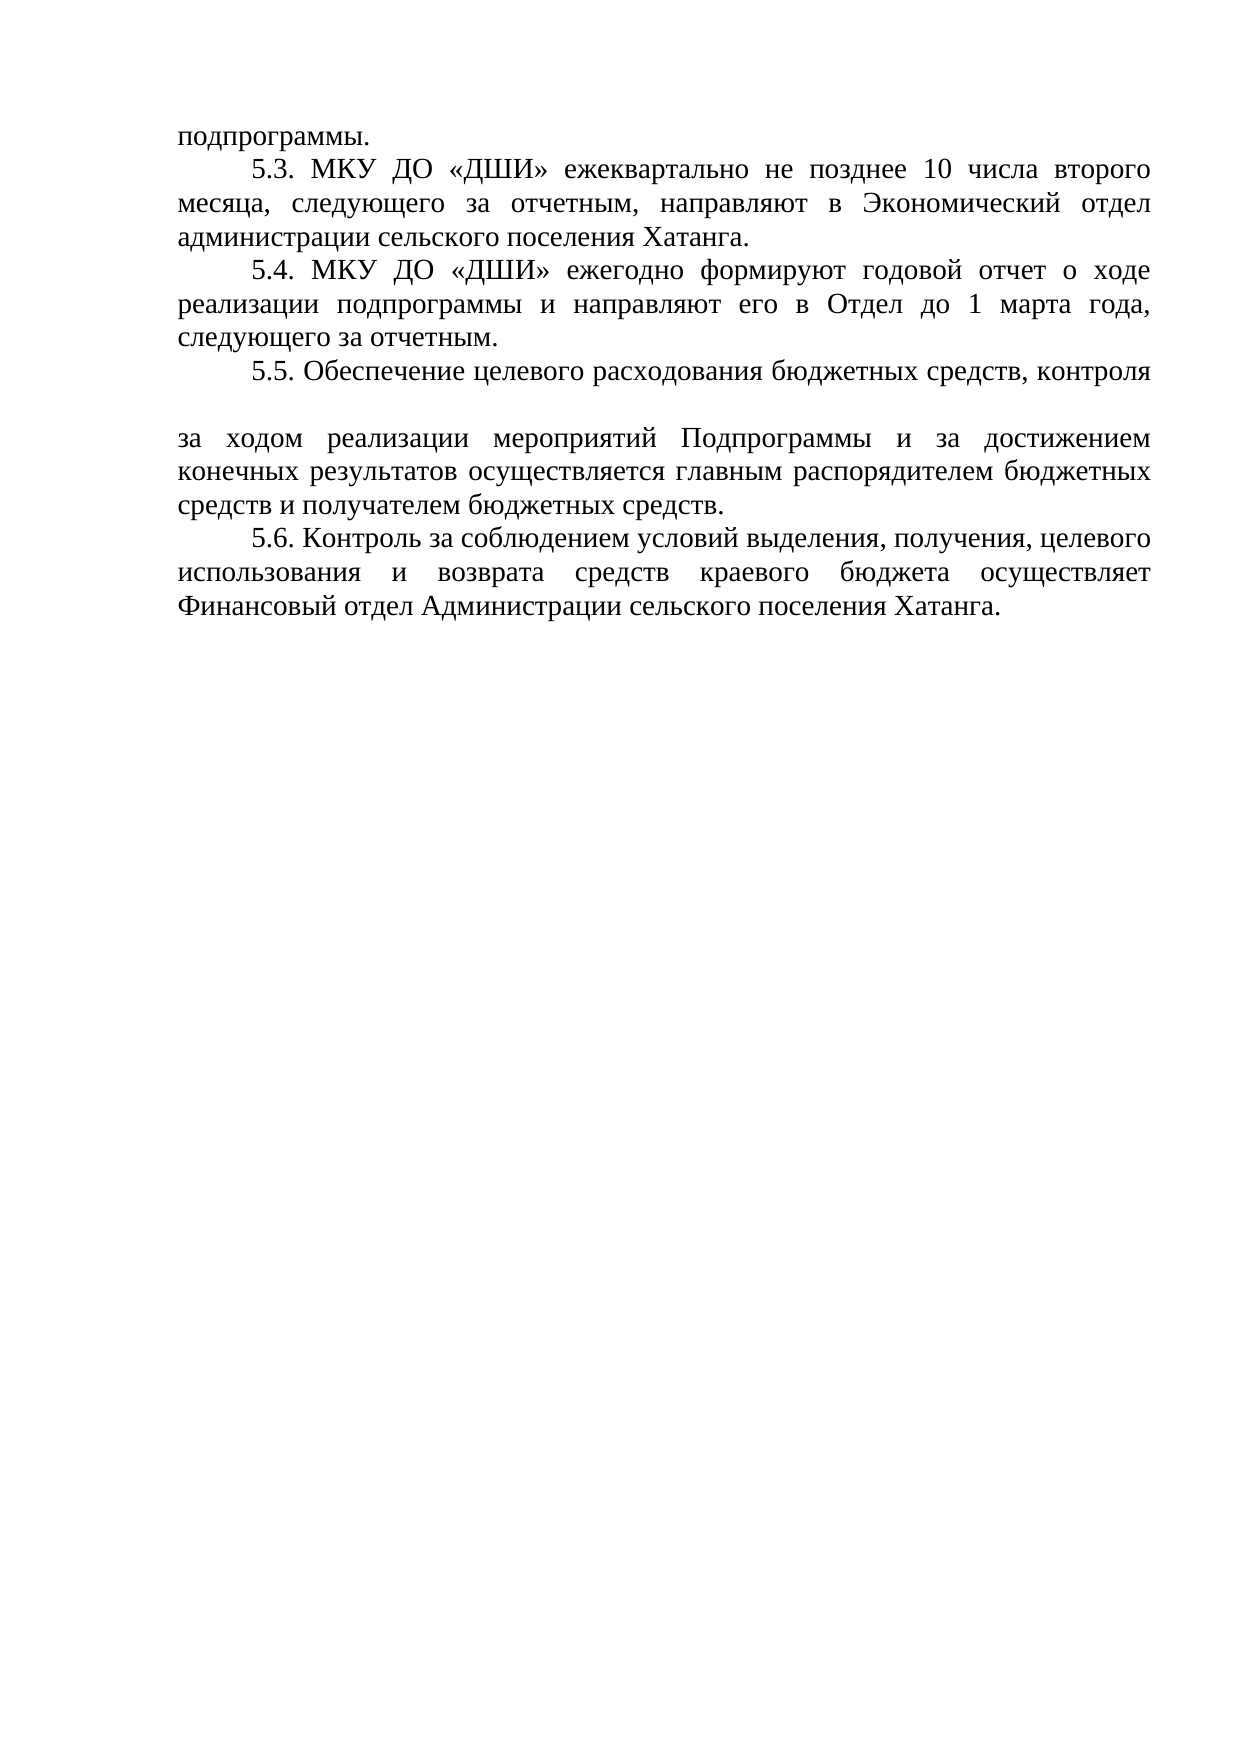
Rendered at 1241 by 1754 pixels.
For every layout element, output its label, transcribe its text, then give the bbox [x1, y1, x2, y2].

text 5.4. МКУ ДО «ДШИ» ежегодно формируют годовой отчет о ходе реализации подпрограммы и направляют его в Отдел до 1 марта года, следующего за отчетным. [177, 252, 1152, 353]
text 5.6. Контроль за соблюдением условий выделения, получения, целевого использования и возврата средств краевого бюджета осуществляет Финансовый отдел Администрации сельского поселения Хатанга. [177, 521, 1152, 621]
text 5.3. МКУ ДО «ДШИ» ежеквартально не позднее 10 числа второго месяца, следующего за отчетным, направляют в Экономический отдел администрации сельского поселения Хатанга. [177, 152, 1152, 252]
text 5.5. Обеспечение целевого расходования бюджетных средств, контроля за ходом реализации мероприятий Подпрограммы и за достижением конечных результатов осуществляется главным распорядителем бюджетных средств и получателем бюджетных средств. [177, 353, 1152, 521]
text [177, 118, 1152, 152]
